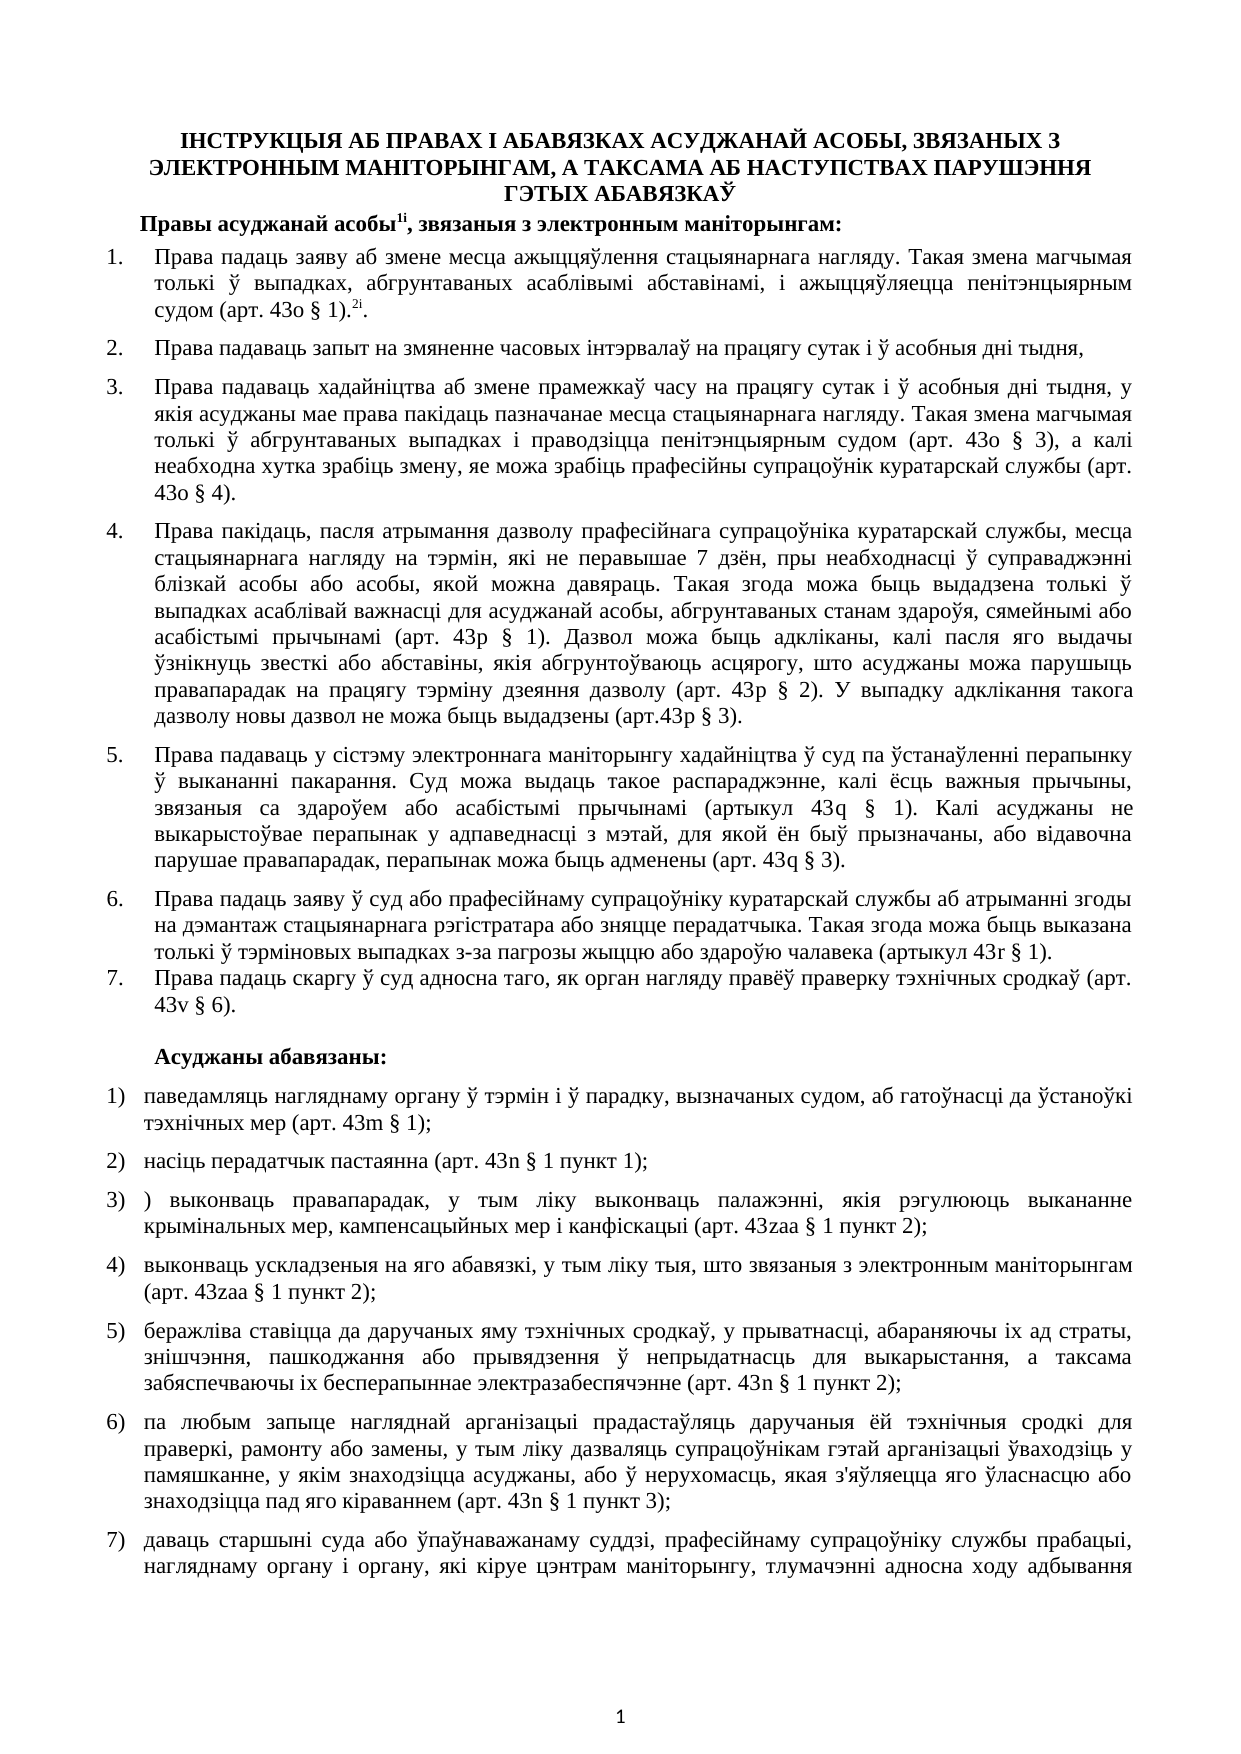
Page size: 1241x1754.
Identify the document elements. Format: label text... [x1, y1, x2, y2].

list Права падаць заяву ў суд або прафесійнаму супрацоўніку куратарскай службы аб атрыманні згоды на дэмантаж стацыянарнага рэгістратара або зняцце перадатчыка. Такая згода можа быць выказана толькі ў тэрміновых выпадках з-за пагрозы жыццю або здароўю чалавека (артыкул 43r § 1). [106, 885, 1134, 964]
list Права падаць скаргу ў суд адносна таго, як орган нагляду правёў праверку тэхнічных сродкаў (арт. 43v § 6). [106, 964, 1134, 1017]
list беражліва ставіцца да даручаных яму тэхнічных сродкаў, у прыватнасці, абараняючы іх ад страты, знішчэння, пашкоджання або прывядзення ў непрыдатнасць для выкарыстання, а таксама забяспечваючы іх бесперапыннае электразабеспячэнне (арт. 43n § 1 пункт 2); [106, 1317, 1134, 1396]
text Асуджаны абавязаны: [154, 1043, 1134, 1070]
list паведамляць нагляднаму органу ў тэрмін і ў парадку, вызначаных судом, аб гатоўнасці да ўстаноўкі тэхнічных мер (арт. 43m § 1); [106, 1082, 1134, 1135]
list выконваць ускладзеныя на яго абавязкі, у тым ліку тыя, што звязаныя з электронным маніторынгам (арт. 43zaa § 1 пункт 2); [106, 1251, 1134, 1304]
list насіць перадатчык пастаянна (арт. 43n § 1 пункт 1); [106, 1147, 1134, 1174]
text Правы асуджанай асобы1i, звязаныя з электронным маніторынгам: [139, 211, 1134, 237]
list Права падаваць запыт на змяненне часовых інтэрвалаў на працягу сутак і ў асобныя дні тыдня, [106, 334, 1134, 361]
list па любым запыце нагляднай арганізацыі прадастаўляць даручаныя ёй тэхнічныя сродкі для праверкі, рамонту або замены, у тым ліку дазваляць супрацоўнікам гэтай арганізацыі ўваходзіць у памяшканне, у якім знаходзіцца асуджаны, або ў нерухомасць, якая з'яўляецца яго ўласнасцю або знаходзіцца пад яго кіраваннем (арт. 43n § 1 пункт 3); [106, 1408, 1134, 1514]
list Права падаць заяву аб змене месца ажыццяўлення стацыянарнага нагляду. Такая змена магчымая толькі ў выпадках, абгрунтаваных асаблівымі абставінамі, і ажыццяўляецца пенітэнцыярным судом (арт. 43o § 1).2. [106, 243, 1134, 322]
list Права пакідаць, пасля атрымання дазволу прафесійнага супрацоўніка куратарскай службы, месца стацыянарнага нагляду на тэрмін, які не перавышае 7 дзён, пры неабходнасці ў суправаджэнні блізкай асобы або асобы, якой можна давяраць. Такая згода можа быць выдадзена толькі ў выпадках асаблівай важнасці для асуджанай асобы, абгрунтаваных станам здароўя, сямейнымі або асабістымі прычынамі (арт. 43p § 1). Дазвол можа быць адкліканы, калі пасля яго выдачы ўзнікнуць звесткі або абставіны, якія абгрунтоўваюць асцярогу, што асуджаны можа парушыць правапарадак на працягу тэрміну дзеяння дазволу (арт. 43p § 2). У выпадку адклікання такога дазволу новы дазвол не можа быць выдадзены (арт.43p § 3). [106, 518, 1134, 728]
list Права падаваць у сістэму электроннага маніторынгу хадайніцтва ў суд па ўстанаўленні перапынку ў выкананні пакарання. Суд можа выдаць такое распараджэнне, калі ёсць важныя прычыны, звязаныя са здароўем або асабістымі прычынамі (артыкул 43q § 1). Калі асуджаны не выкарыстоўвае перапынак у адпаведнасці з мэтай, для якой ён быў прызначаны, або відавочна парушае правапарадак, перапынак можа быць адменены (арт. 43q § 3). [106, 741, 1134, 873]
text ІНСТРУКЦЫЯ АБ ПРАВАХ І АБАВЯЗКАХ АСУДЖАНАЙ АСОБЫ, ЗВЯЗАНЫХ З ЭЛЕКТРОННЫМ МАНІТОРЫНГАМ, А ТАКСАМА АБ НАСТУПСТВАХ ПАРУШЭННЯ ГЭТЫХ АБАВЯЗКАЎ [106, 127, 1134, 206]
list ) выконваць правапарадак, у тым ліку выконваць палажэнні, якія рэгулююць выкананне крымінальных мер, кампенсацыйных мер і канфіскацыі (арт. 43zaa § 1 пункт 2); [106, 1186, 1134, 1239]
list Права падаваць хадайніцтва аб змене прамежкаў часу на працягу сутак і ў асобныя дні тыдня, у якія асуджаны мае права пакідаць пазначанае месца стацыянарнага нагляду. Такая змена магчымая толькі ў абгрунтаваных выпадках і праводзіцца пенітэнцыярным судом (арт. 43o § 3), а калі неабходна хутка зрабіць змену, яе можа зрабіць прафесійны супрацоўнік куратарскай службы (арт. 43o § 4). [106, 373, 1134, 505]
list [106, 1526, 1134, 1579]
